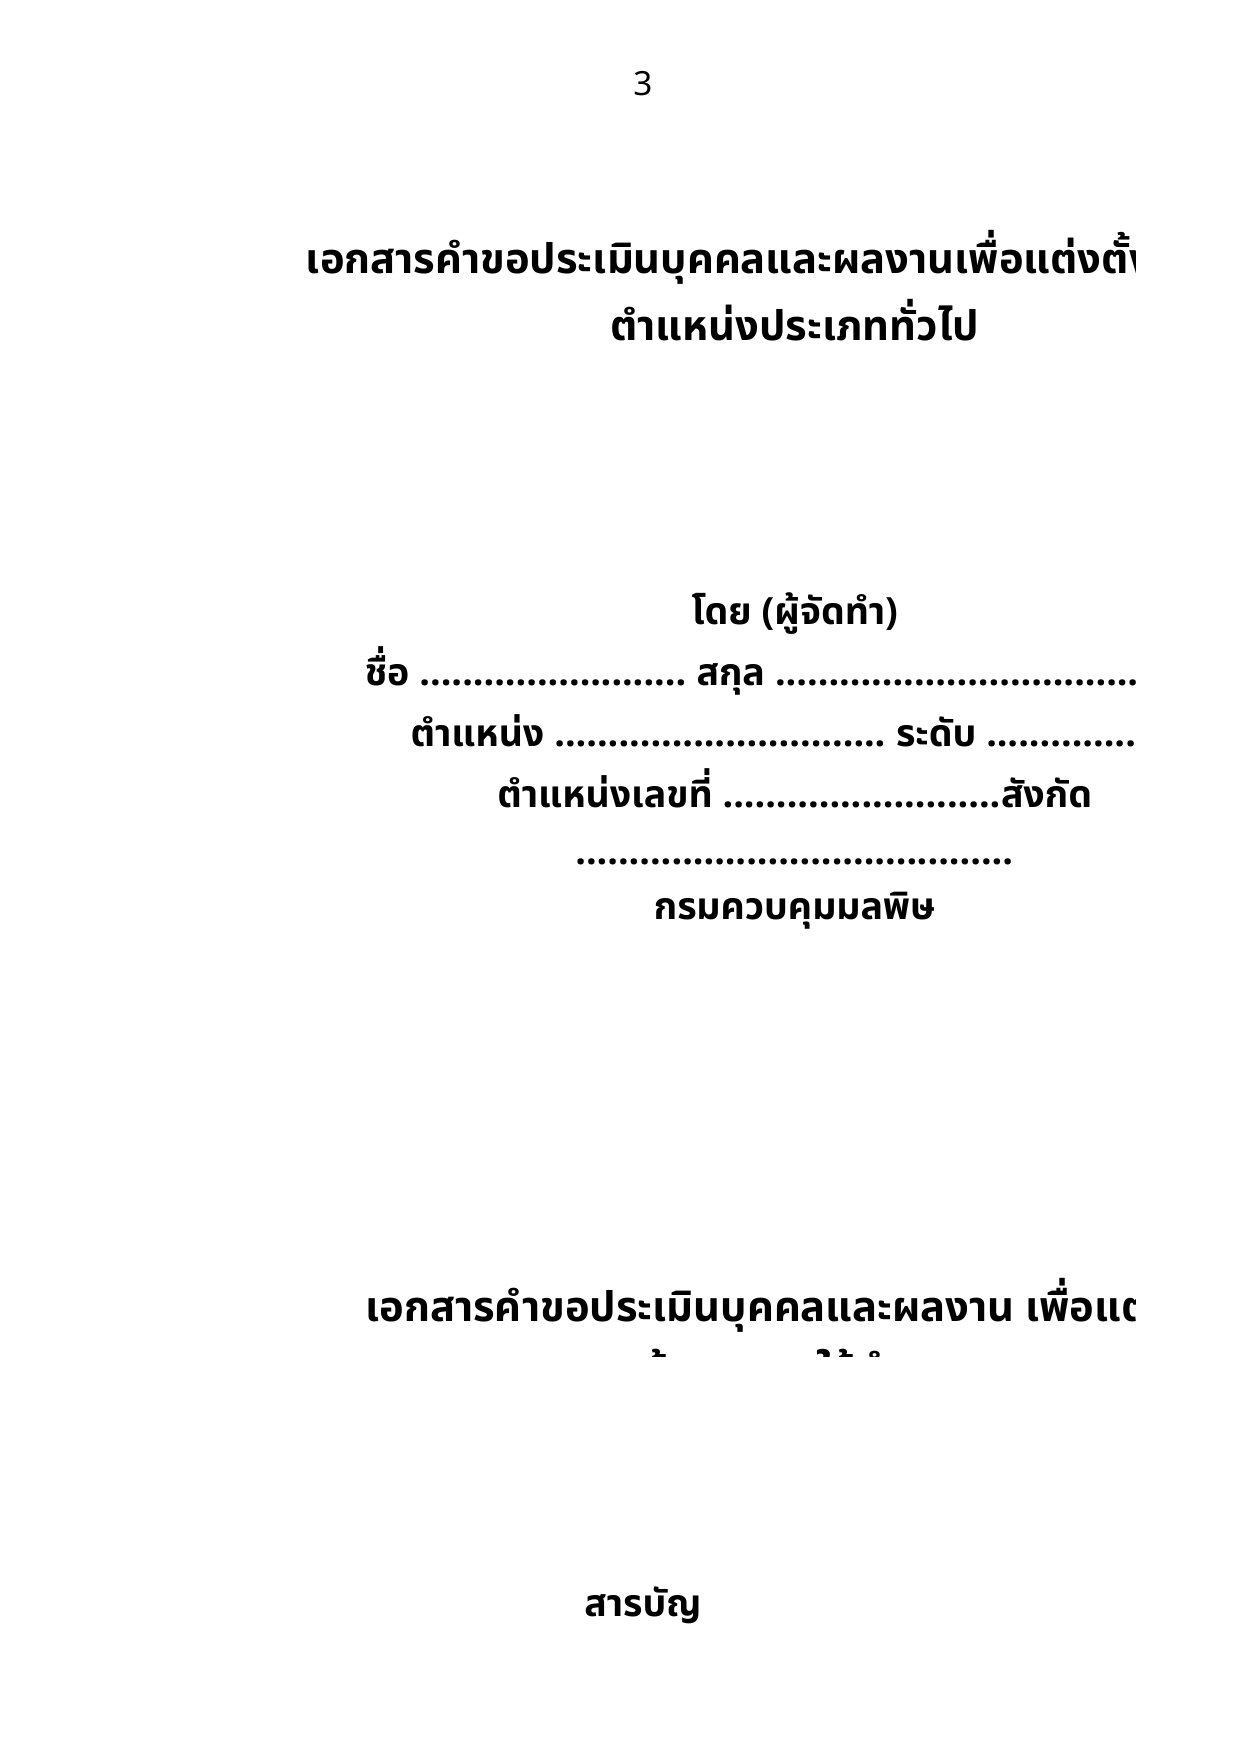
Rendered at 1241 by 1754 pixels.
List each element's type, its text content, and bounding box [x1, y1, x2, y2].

text สารบัญ [150, 1577, 1135, 1634]
